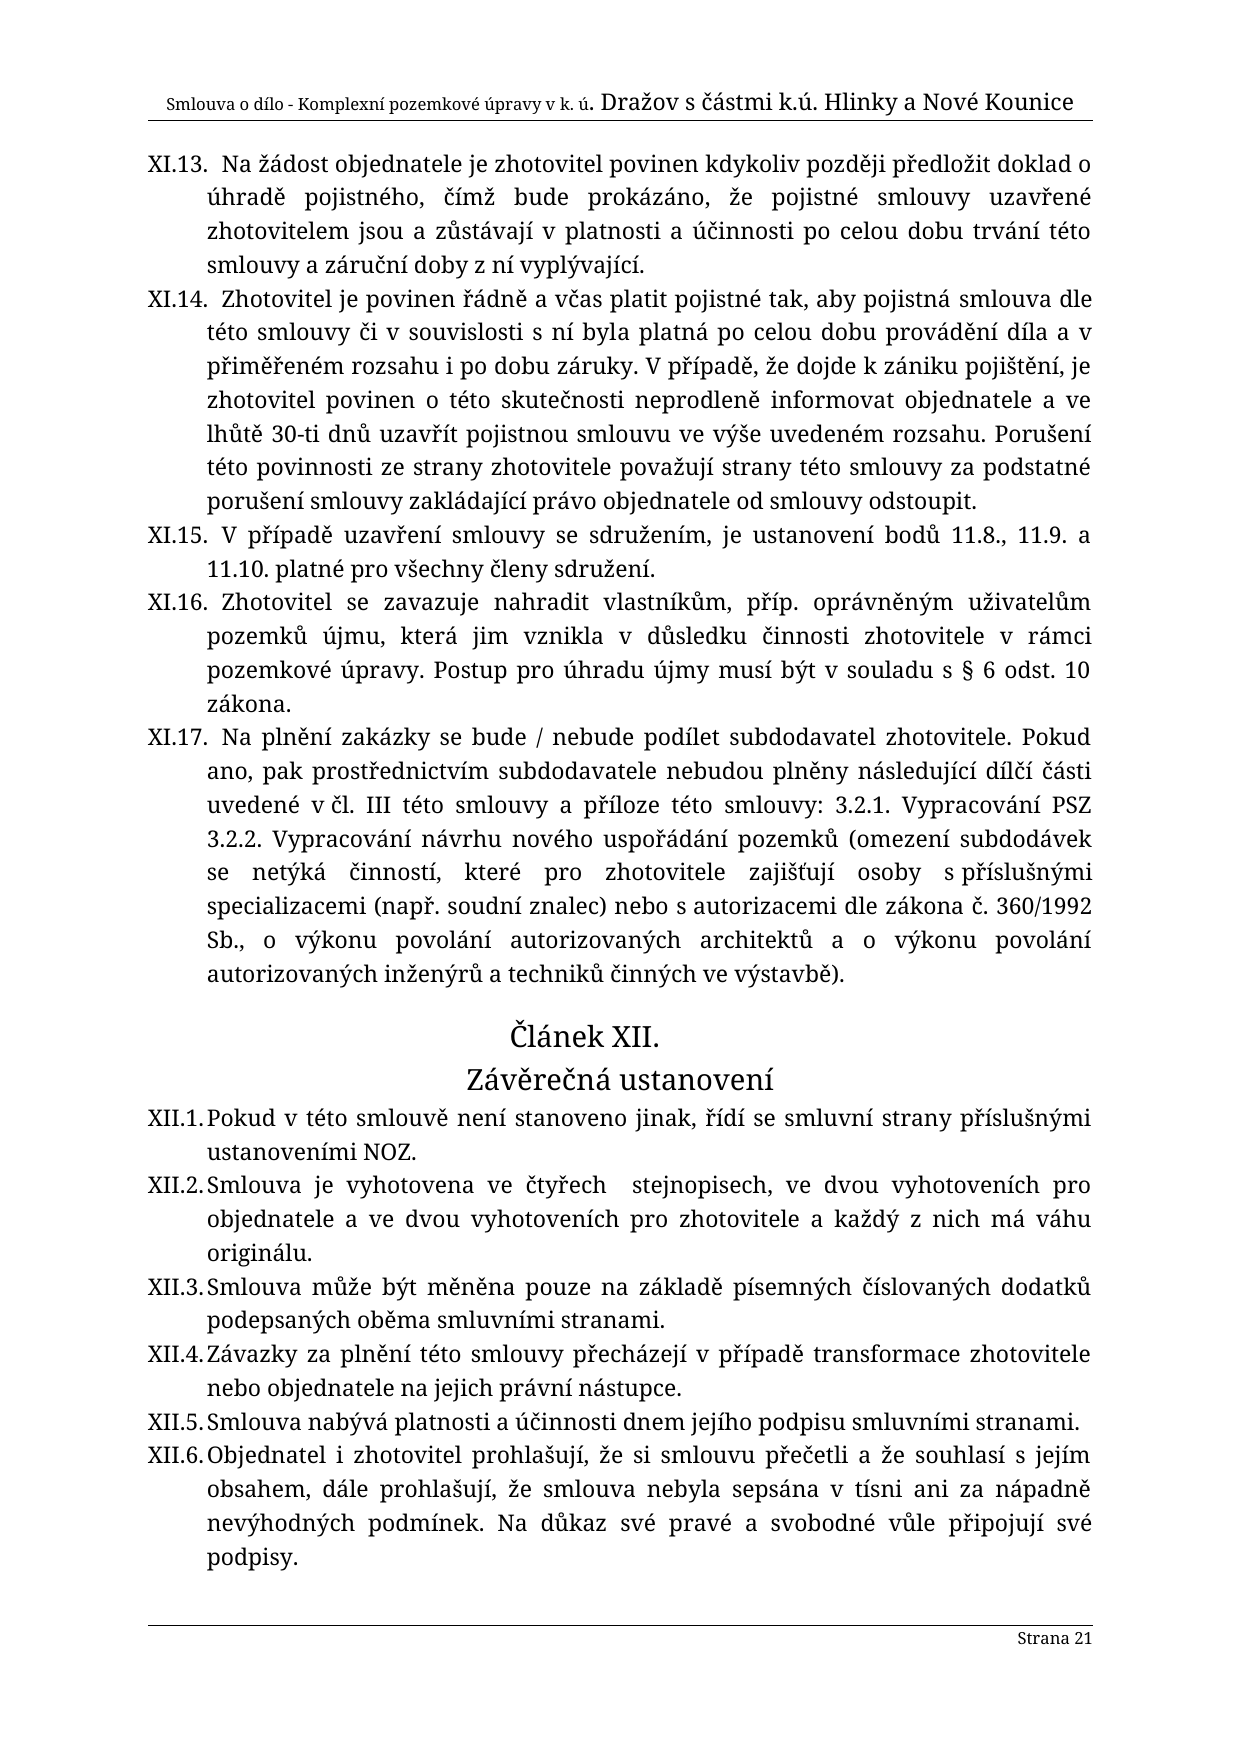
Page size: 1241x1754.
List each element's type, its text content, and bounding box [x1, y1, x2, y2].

list Závazky za plnění této smlouvy přecházejí v případě transformace zhotovitele nebo objednatele na jejich právní nástupce. [148, 1338, 1093, 1403]
list Na žádost objednatele je zhotovitel povinen kdykoliv později předložit doklad o úhradě pojistného, čímž bude prokázáno, že pojistné smlouvy uzavřené zhotovitelem jsou a zůstávají v platnosti a účinnosti po celou dobu trvání této smlouvy a záruční doby z ní vyplývající. [148, 148, 1093, 280]
list Smlouva může být měněna pouze na základě písemných číslovaných dodatků podepsaných oběma smluvními stranami. [148, 1271, 1093, 1336]
list Na plnění zakázky se bude / nebude podílet subdodavatel zhotovitele. Pokud ano, pak prostřednictvím subdodavatele nebudou plněny následující dílčí části uvedené v čl. III této smlouvy a příloze této smlouvy: 3.2.1. Vypracování PSZ 3.2.2. Vypracování návrhu nového uspořádání pozemků (omezení subdodávek se netýká činností, které pro zhotovitele zajišťují osoby s příslušnými specializacemi (např. soudní znalec) nebo s autorizacemi dle zákona č. 360/1992 Sb., o výkonu povolání autorizovaných architektů a o výkonu povolání autorizovaných inženýrů a techniků činných ve výstavbě). [148, 721, 1093, 989]
list Smlouva je vyhotovena ve čtyřech stejnopisech, ve dvou vyhotoveních pro objednatele a ve dvou vyhotoveních pro zhotovitele a každý z nich má váhu originálu. [148, 1169, 1093, 1268]
list V případě uzavření smlouvy se sdružením, je ustanovení bodů 11.8., 11.9. a 11.10. platné pro všechny členy sdružení. [148, 519, 1093, 584]
subtitle Závěrečná ustanovení [148, 1016, 1093, 1099]
list Pokud v této smlouvě není stanoveno jinak, řídí se smluvní strany příslušnými ustanoveními NOZ. [148, 1102, 1093, 1167]
list Objednatel i zhotovitel prohlašují, že si smlouvu přečetli a že souhlasí s jejím obsahem, dále prohlašují, že smlouva nebyla sepsána v tísni ani za nápadně nevýhodných podmínek. Na důkaz své pravé a svobodné vůle připojují své podpisy. [148, 1439, 1093, 1572]
list Zhotovitel je povinen řádně a včas platit pojistné tak, aby pojistná smlouva dle této smlouvy či v souvislosti s ní byla platná po celou dobu provádění díla a v přiměřeném rozsahu i po dobu záruky. V případě, že dojde k zániku pojištění, je zhotovitel povinen o této skutečnosti neprodleně informovat objednatele a ve lhůtě 30-ti dnů uzavřít pojistnou smlouvu ve výše uvedeném rozsahu. Porušení této povinnosti ze strany zhotovitele považují strany této smlouvy za podstatné porušení smlouvy zakládající právo objednatele od smlouvy odstoupit. [148, 283, 1093, 516]
list Zhotovitel se zavazuje nahradit vlastníkům, příp. oprávněným uživatelům pozemků újmu, která jim vznikla v důsledku činnosti zhotovitele v rámci pozemkové úpravy. Postup pro úhradu újmy musí být v souladu s § 6 odst. 10 zákona. [148, 586, 1093, 719]
list Smlouva nabývá platnosti a účinnosti dnem jejího podpisu smluvními stranami. [148, 1406, 1093, 1437]
